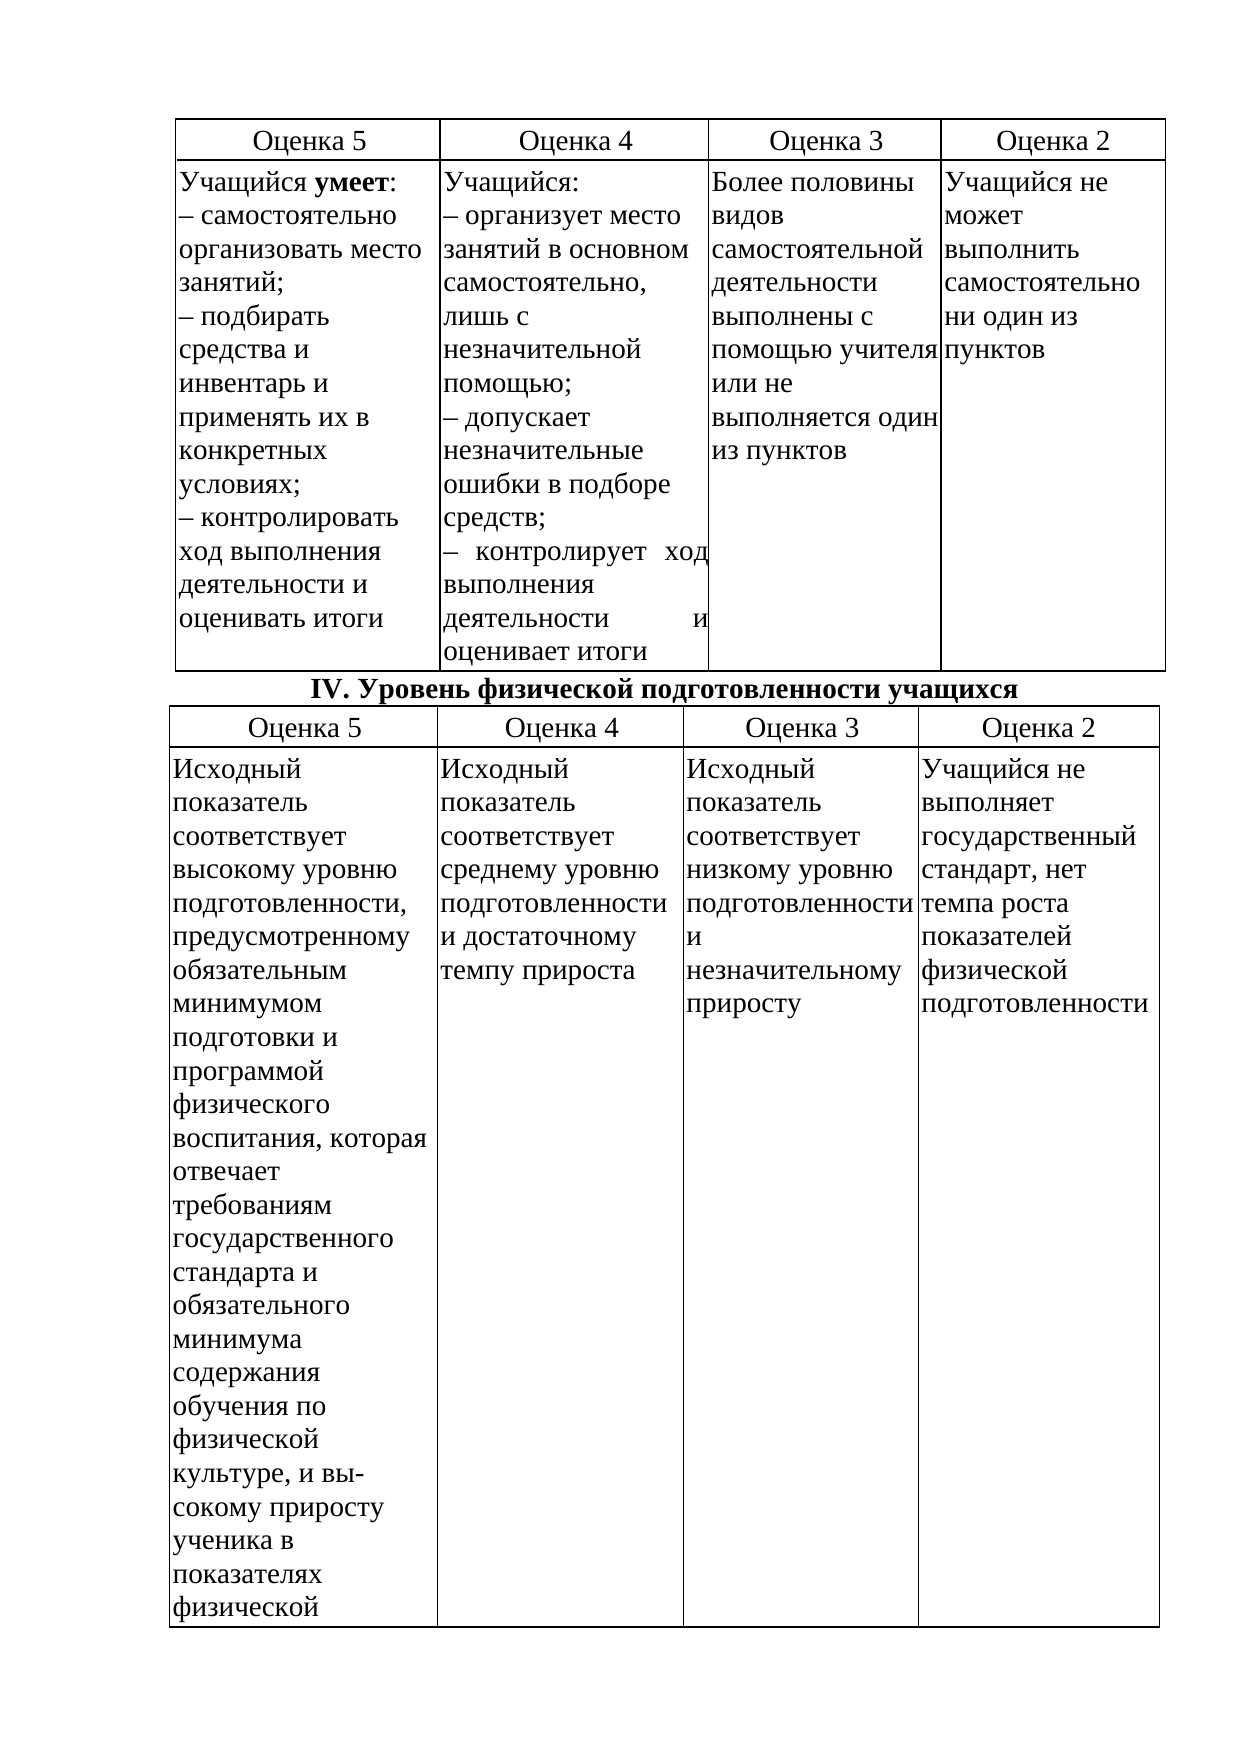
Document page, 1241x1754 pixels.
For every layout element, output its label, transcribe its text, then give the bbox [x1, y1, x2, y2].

table_cell Учащийся не может выполнить самостоятельно ни один из пунктов [942, 161, 1165, 670]
table_cell Учащийся умеет: – самостоятельно организовать место занятий; – подбирать средства и инвентарь и применять их в конкретных условиях; – контролировать ход выполнения деятельности и оценивать итоги [176, 160, 439, 670]
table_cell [438, 748, 683, 1626]
table_header Оценка 3 [684, 707, 918, 746]
table_cell Более половины видов самостоятельной деятельности выполнены с помощью учителя или не выполняется один из пунктов [709, 161, 940, 670]
text IV. Уровень физической подготовленности учащихся [177, 672, 1152, 705]
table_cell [919, 748, 1159, 1626]
table_header Оценка 5 [176, 120, 439, 159]
table_cell Учащийся: – организует место занятий в основном самостоятельно, лишь с незначительной помощью; – допускает незначительные ошибки в подборе средств; – контролирует ход выполнения деятельности и оценивает итоги [441, 161, 708, 670]
table_header Оценка 2 [919, 707, 1159, 746]
table_header Оценка 3 [709, 120, 940, 159]
table_header Оценка 5 [170, 707, 437, 746]
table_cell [684, 748, 918, 1626]
table_header Оценка 4 [438, 707, 683, 746]
table_header Оценка 2 [942, 120, 1165, 159]
table_header Оценка 4 [441, 120, 708, 159]
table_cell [170, 748, 437, 1626]
